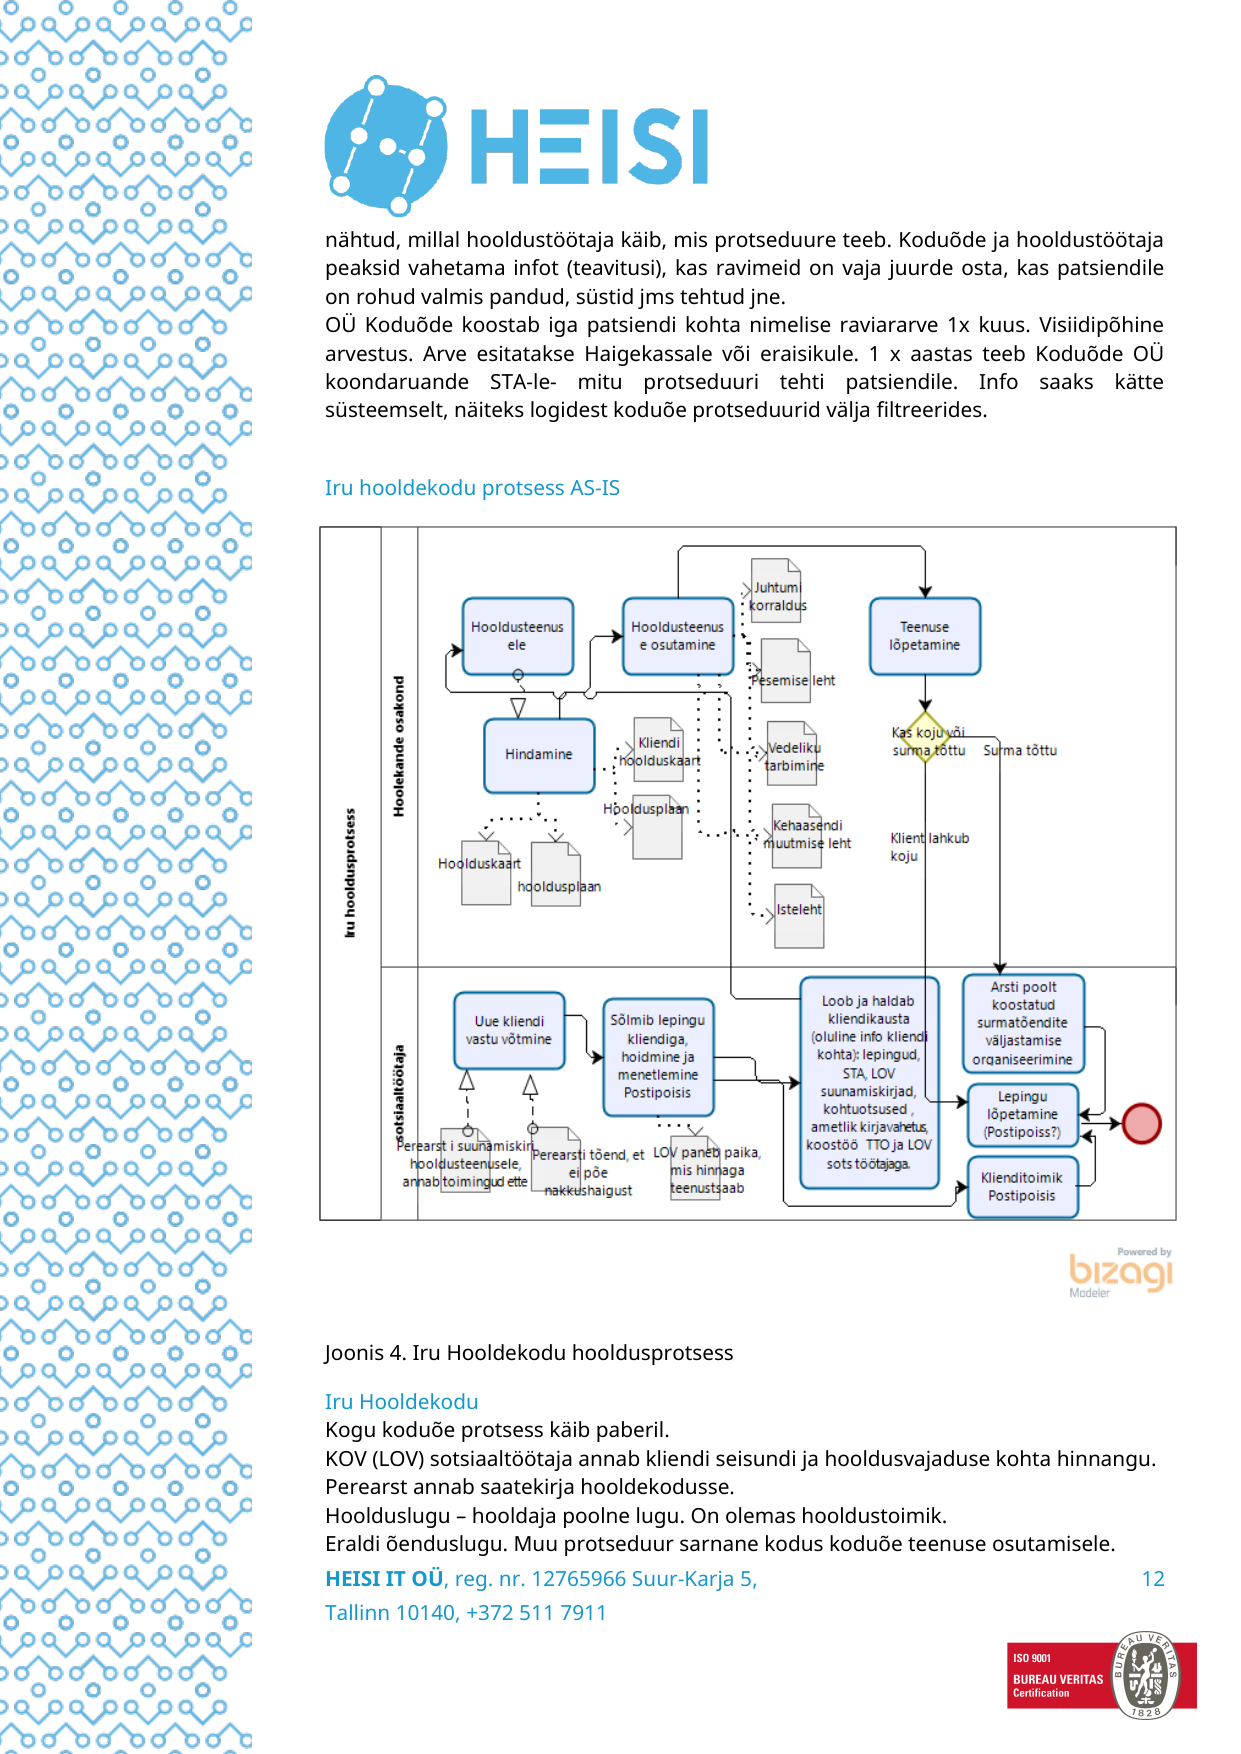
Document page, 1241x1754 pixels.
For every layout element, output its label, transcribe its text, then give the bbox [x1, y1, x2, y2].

subtitle Iru Hooldekodu [325, 1387, 1165, 1416]
picture [295, 501, 1200, 1338]
subtitle Iru hooldekodu protsess AS-IS [325, 473, 1165, 501]
text Perearst annab saatekirja hooldekodusse. [325, 1472, 1165, 1501]
picture [1007, 1631, 1197, 1720]
text Kogu koduõe protsess käib paberil. [325, 1416, 1165, 1444]
text Hoolduslugu – hooldaja poolne lugu. On olemas hooldustoimik. [325, 1501, 1165, 1529]
picture [324, 75, 708, 217]
text Joonis 4. Iru Hooldekodu hooldusprotsess [325, 1338, 1165, 1366]
text KOV (LOV) sotsiaaltöötaja annab kliendi seisundi ja hooldusvajaduse kohta hinnangu. [325, 1444, 1165, 1472]
text OÜ Koduõde koostab iga patsiendi kohta nimelise raviararve 1x kuus. Visiidipõhine arvestus. Arve esitatakse Haigekassale või eraisikule. 1 x aastas teeb Koduõde OÜ koondaruande STA-le- mitu protseduuri tehti patsiendile. Info saaks kätte süsteemselt, näiteks logidest koduõe protseduurid välja filtreerides. [325, 310, 1165, 424]
text Eraldi õenduslugu. Muu protseduur sarnane kodus koduõe teenuse osutamisele. [325, 1529, 1165, 1558]
